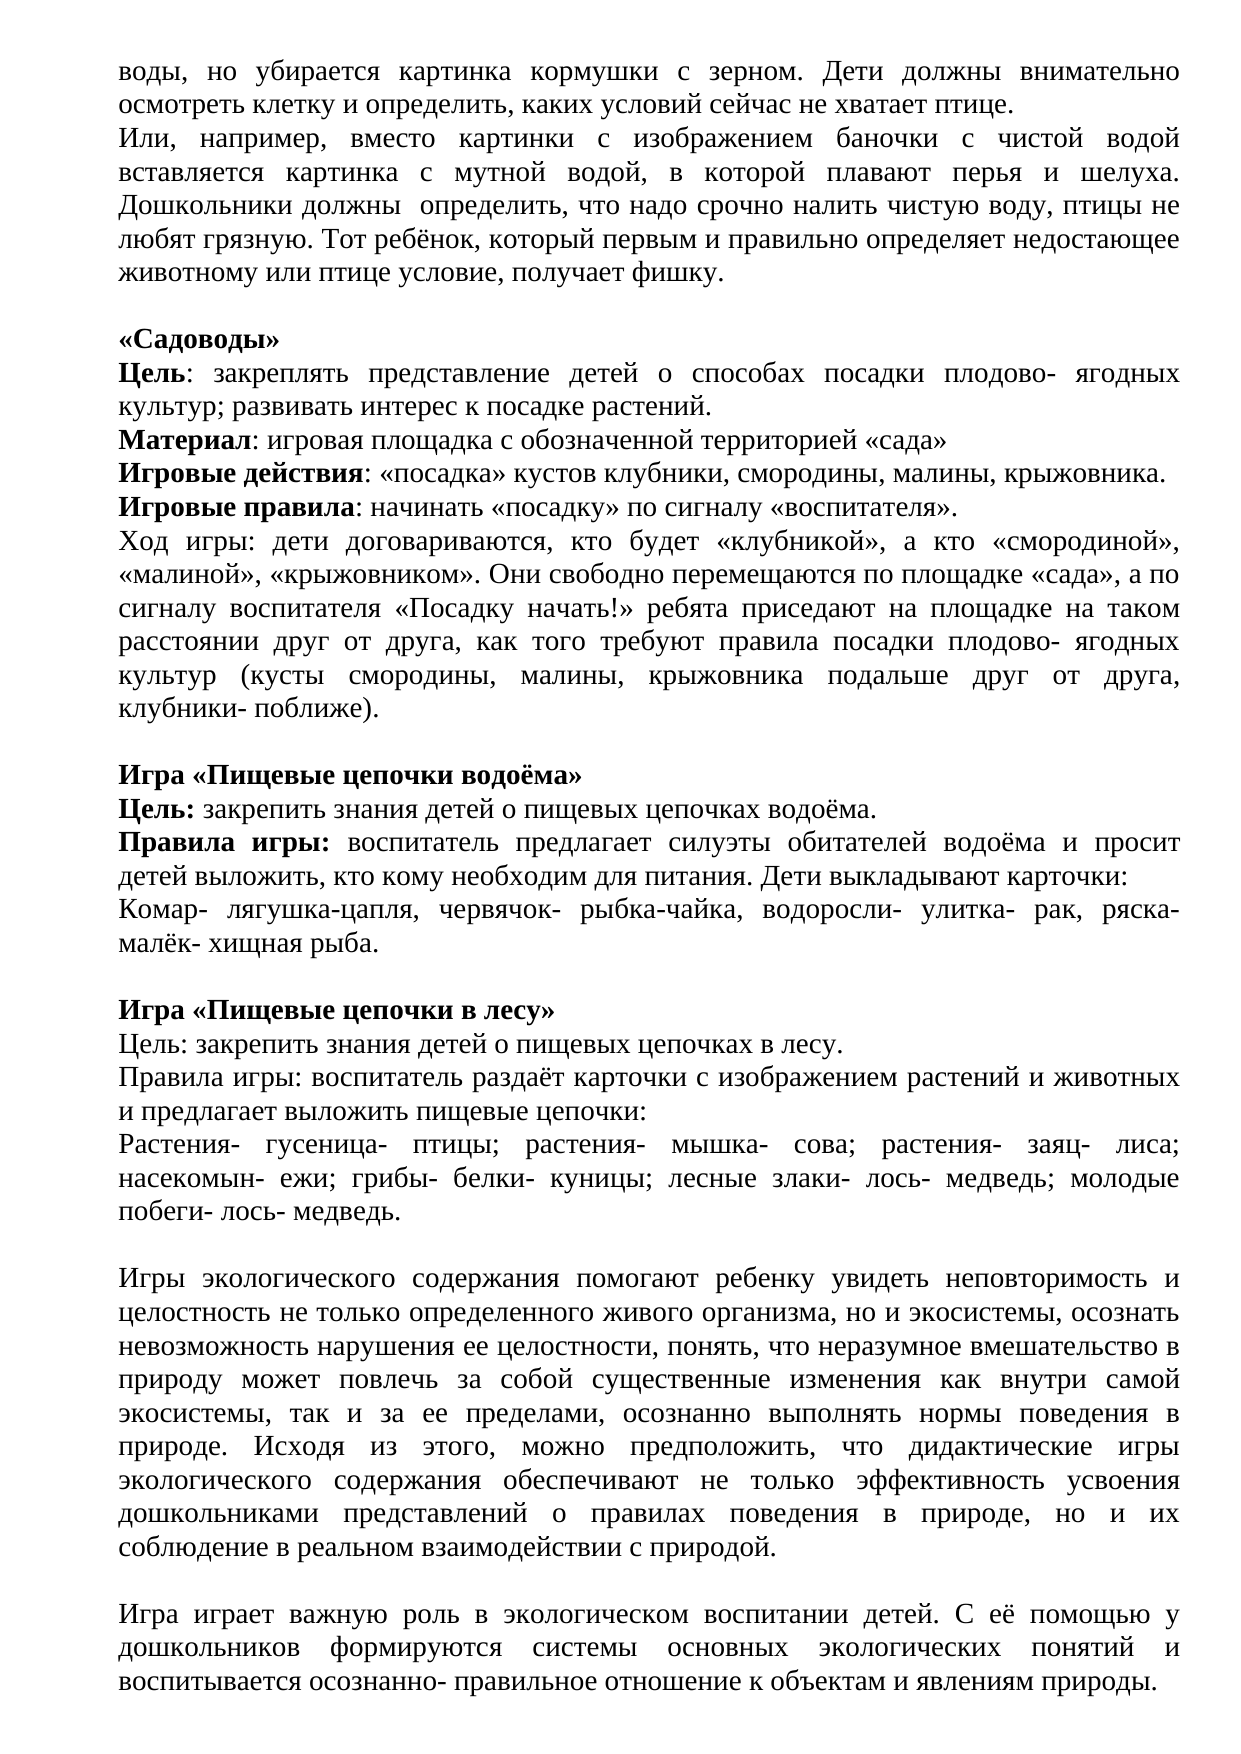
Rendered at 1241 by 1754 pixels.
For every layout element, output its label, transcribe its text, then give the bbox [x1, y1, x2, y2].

text Комар- лягушка-цапля, червячок- рыбка-чайка, водоросли- улитка- рак, ряска- малёк- хищная рыба. [118, 892, 1181, 959]
text Цель: закрепить знания детей о пищевых цепочках в лесу. [118, 1026, 1181, 1059]
text Игра «Пищевые цепочки водоёма» [118, 757, 1181, 791]
text Игры экологического содержания помогают ребенку увидеть неповторимость и целостность не только определенного живого организма, но и экосистемы, осознать невозможность нарушения ее целостности, понять, что неразумное вмешательство в природу может повлечь за собой существенные изменения как внутри самой экосистемы, так и за ее пределами, осознанно выполнять нормы поведения в природе. Исходя из этого, можно предположить, что дидактические игры экологического содержания обеспечивают не только эффективность усвоения дошкольниками представлений о правилах поведения в природе, но и их соблюдение в реальном взаимодействии с природой. [118, 1261, 1181, 1562]
text Игровые действия: «посадка» кустов клубники, смородины, малины, крыжовника. [118, 456, 1181, 489]
text Материал: игровая площадка с обозначенной территорией «сада» [118, 422, 1181, 456]
text Правила игры: воспитатель предлагает силуэты обитателей водоёма и просит детей выложить, кто кому необходим для питания. Дети выкладывают карточки: [118, 824, 1181, 892]
text Ход игры: дети договариваются, кто будет «клубникой», а кто «смородиной», «малиной», «крыжовником». Они свободно перемещаются по площадке «сада», а по сигналу воспитателя «Посадку начать!» ребята приседают на площадке на таком расстоянии друг от друга, как того требуют правила посадки плодово- ягодных культур (кусты смородины, малины, крыжовника подальше друг от друга, клубники- поближе). [118, 523, 1181, 724]
text Игра играет важную роль в экологическом воспитании детей. С её помощью у дошкольников формируются системы основных экологических понятий и воспитывается осознанно- правильное отношение к объектам и явлениям природы. [118, 1596, 1181, 1697]
text Цель: закреплять представление детей о способах посадки плодово- ягодных культур; развивать интерес к посадке растений. [118, 355, 1181, 422]
text Игра «Пищевые цепочки в лесу» [118, 992, 1181, 1026]
text Или, например, вместо картинки с изображением баночки с чистой водой вставляется картинка с мутной водой, в которой плавают перья и шелуха. Дошкольники должны определить, что надо срочно налить чистую воду, птицы не любят грязную. Тот ребёнок, который первым и правильно определяет недостающее животному или птице условие, получает фишку. [118, 120, 1181, 288]
text Игровые правила: начинать «посадку» по сигналу «воспитателя». [118, 489, 1181, 523]
text Растения- гусеница- птицы; растения- мышка- сова; растения- заяц- лиса; насекомын- ежи; грибы- белки- куницы; лесные злаки- лось- медведь; молодые побеги- лось- медведь. [118, 1126, 1181, 1227]
text «Садоводы» [118, 321, 1181, 355]
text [118, 53, 1181, 120]
text Цель: закрепить знания детей о пищевых цепочках водоёма. [118, 791, 1181, 824]
text Правила игры: воспитатель раздаёт карточки с изображением растений и животных и предлагает выложить пищевые цепочки: [118, 1059, 1181, 1126]
